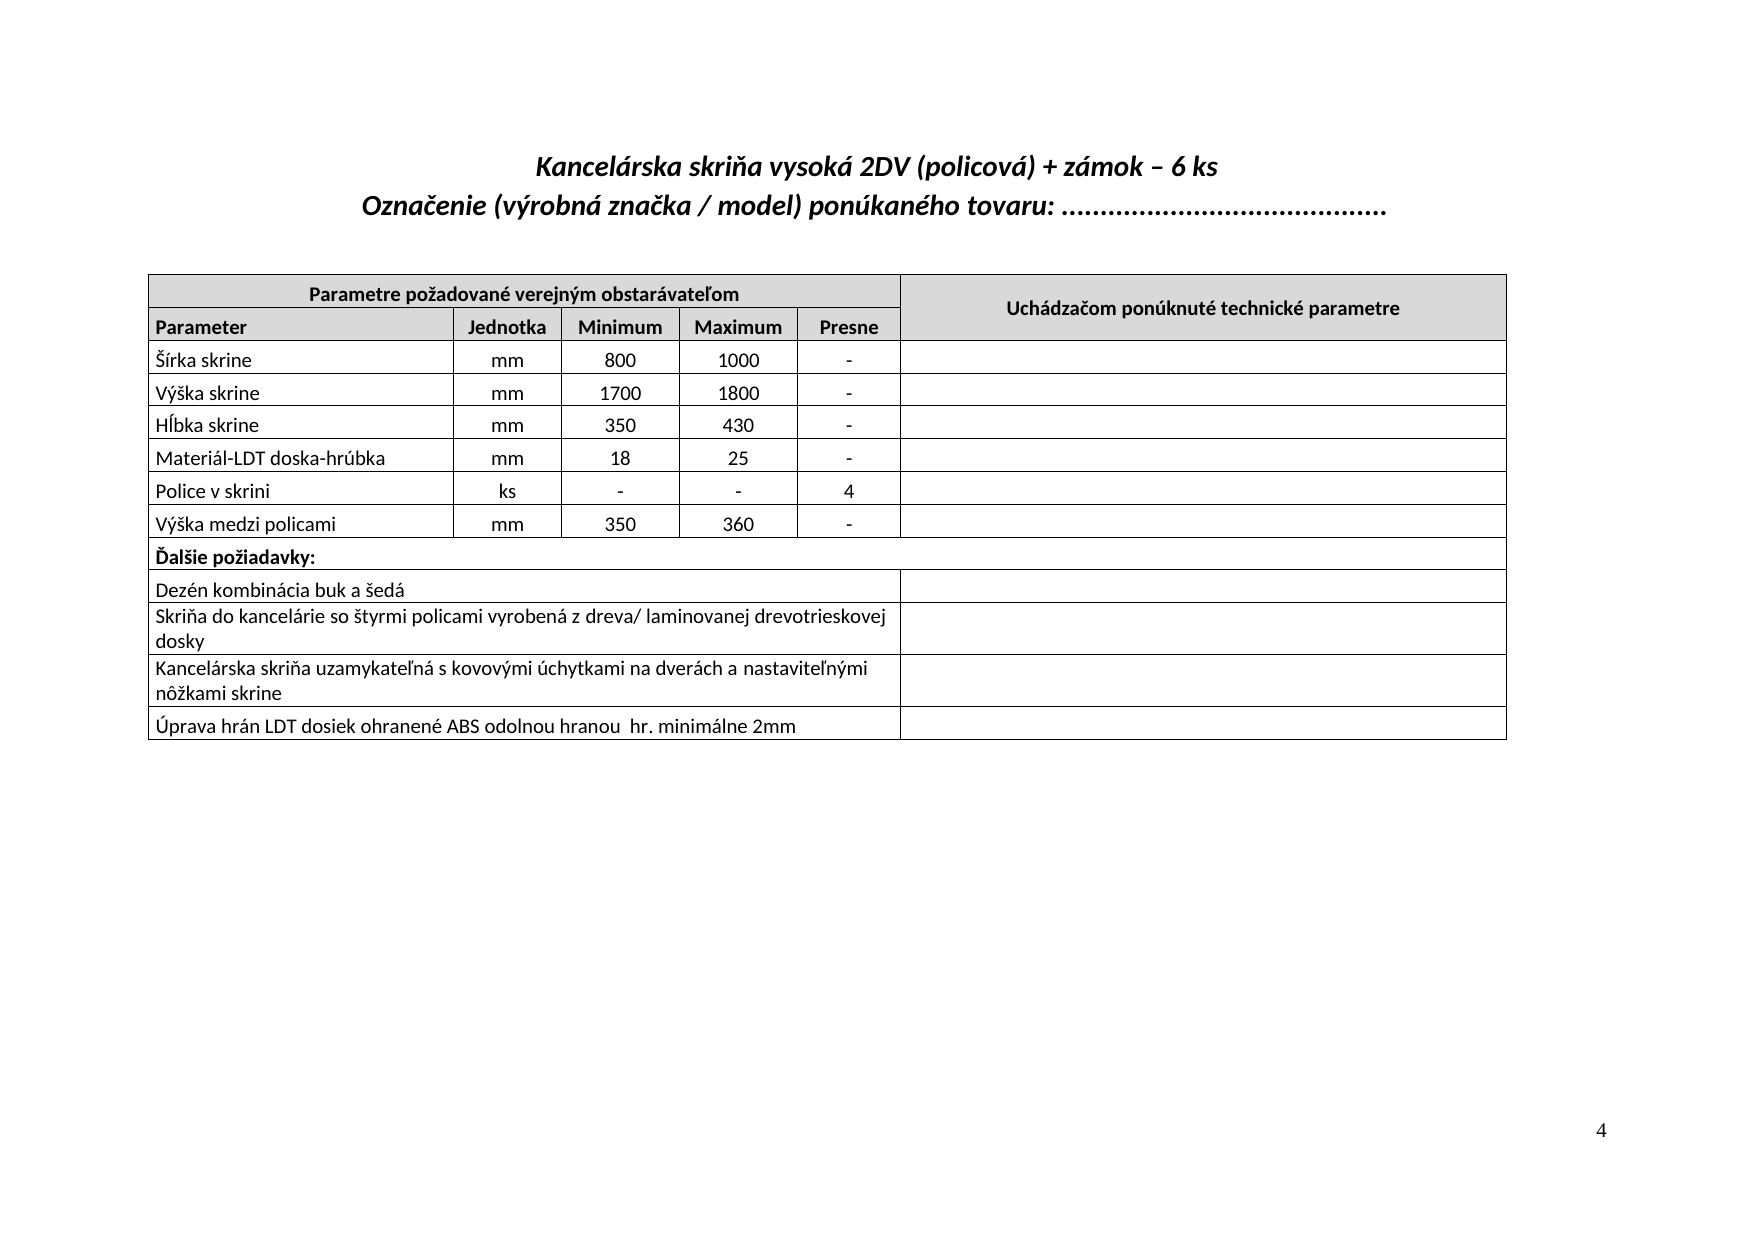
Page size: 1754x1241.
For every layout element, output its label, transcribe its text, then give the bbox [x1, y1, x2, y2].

table_cell Výška skrine [149, 374, 453, 405]
table_cell - [798, 406, 900, 438]
table_cell Jednotka [454, 308, 561, 340]
table_cell Kancelárska skriňa uzamykateľná s kovovými úchytkami na dverách a nastaviteľnými nôžkami skrine [149, 655, 900, 706]
table_cell [901, 707, 1506, 739]
table_header Uchádzačom ponúknuté technické parametre [901, 275, 1506, 340]
table_cell [901, 603, 1506, 654]
table_cell Maximum [680, 308, 797, 340]
table_cell Výška medzi policami [149, 505, 453, 537]
table_cell - [798, 505, 900, 537]
table_cell mm [454, 374, 561, 405]
table_cell Materiál-LDT doska-hrúbka [149, 439, 453, 471]
table_header Parametre požadované verejným obstarávateľom [149, 275, 900, 307]
table_cell 800 [562, 341, 679, 372]
text Kancelárska skriňa vysoká 2DV (policová) + zámok – 6 ks [148, 148, 1606, 183]
table_cell Police v skrini [149, 472, 453, 504]
table_cell Dezén kombinácia buk a šedá [149, 570, 900, 602]
table_cell Úprava hrán LDT dosiek ohranené ABS odolnou hranou hr. minimálne 2mm [149, 707, 900, 739]
table_cell 430 [680, 406, 797, 438]
table_cell - [562, 472, 679, 504]
table_cell mm [454, 439, 561, 471]
table_cell Minimum [562, 308, 679, 340]
table_cell mm [454, 341, 561, 372]
table_cell 25 [680, 439, 797, 471]
table_cell 1700 [562, 374, 679, 405]
table_cell - [680, 472, 797, 504]
table_cell Ďalšie požiadavky: [149, 538, 1506, 569]
table_cell 360 [680, 505, 797, 537]
table_cell Šírka skrine [149, 341, 453, 372]
table_cell [901, 472, 1506, 504]
table_cell Skriňa do kancelárie so štyrmi policami vyrobená z dreva/ laminovanej drevotrieskovej dosky [149, 603, 900, 654]
table_cell 350 [562, 505, 679, 537]
table_cell Parameter [149, 308, 453, 340]
table_cell [901, 570, 1506, 602]
table_cell ks [454, 472, 561, 504]
table_cell - [798, 374, 900, 405]
table_cell 4 [798, 472, 900, 504]
table_cell [901, 505, 1506, 537]
table_cell - [798, 341, 900, 372]
table_cell 1000 [680, 341, 797, 372]
table_cell - [798, 439, 900, 471]
table_cell mm [454, 406, 561, 438]
table_cell 350 [562, 406, 679, 438]
table_cell 1800 [680, 374, 797, 405]
table_cell [901, 655, 1506, 706]
table_cell Presne [798, 308, 900, 340]
table_cell [901, 406, 1506, 438]
table_cell [901, 341, 1506, 372]
table_cell [901, 439, 1506, 471]
text Označenie (výrobná značka / model) ponúkaného tovaru: .......................................... [148, 187, 1606, 222]
table_cell 18 [562, 439, 679, 471]
table_cell mm [454, 505, 561, 537]
table_cell [901, 374, 1506, 405]
table_cell Hĺbka skrine [149, 406, 453, 438]
